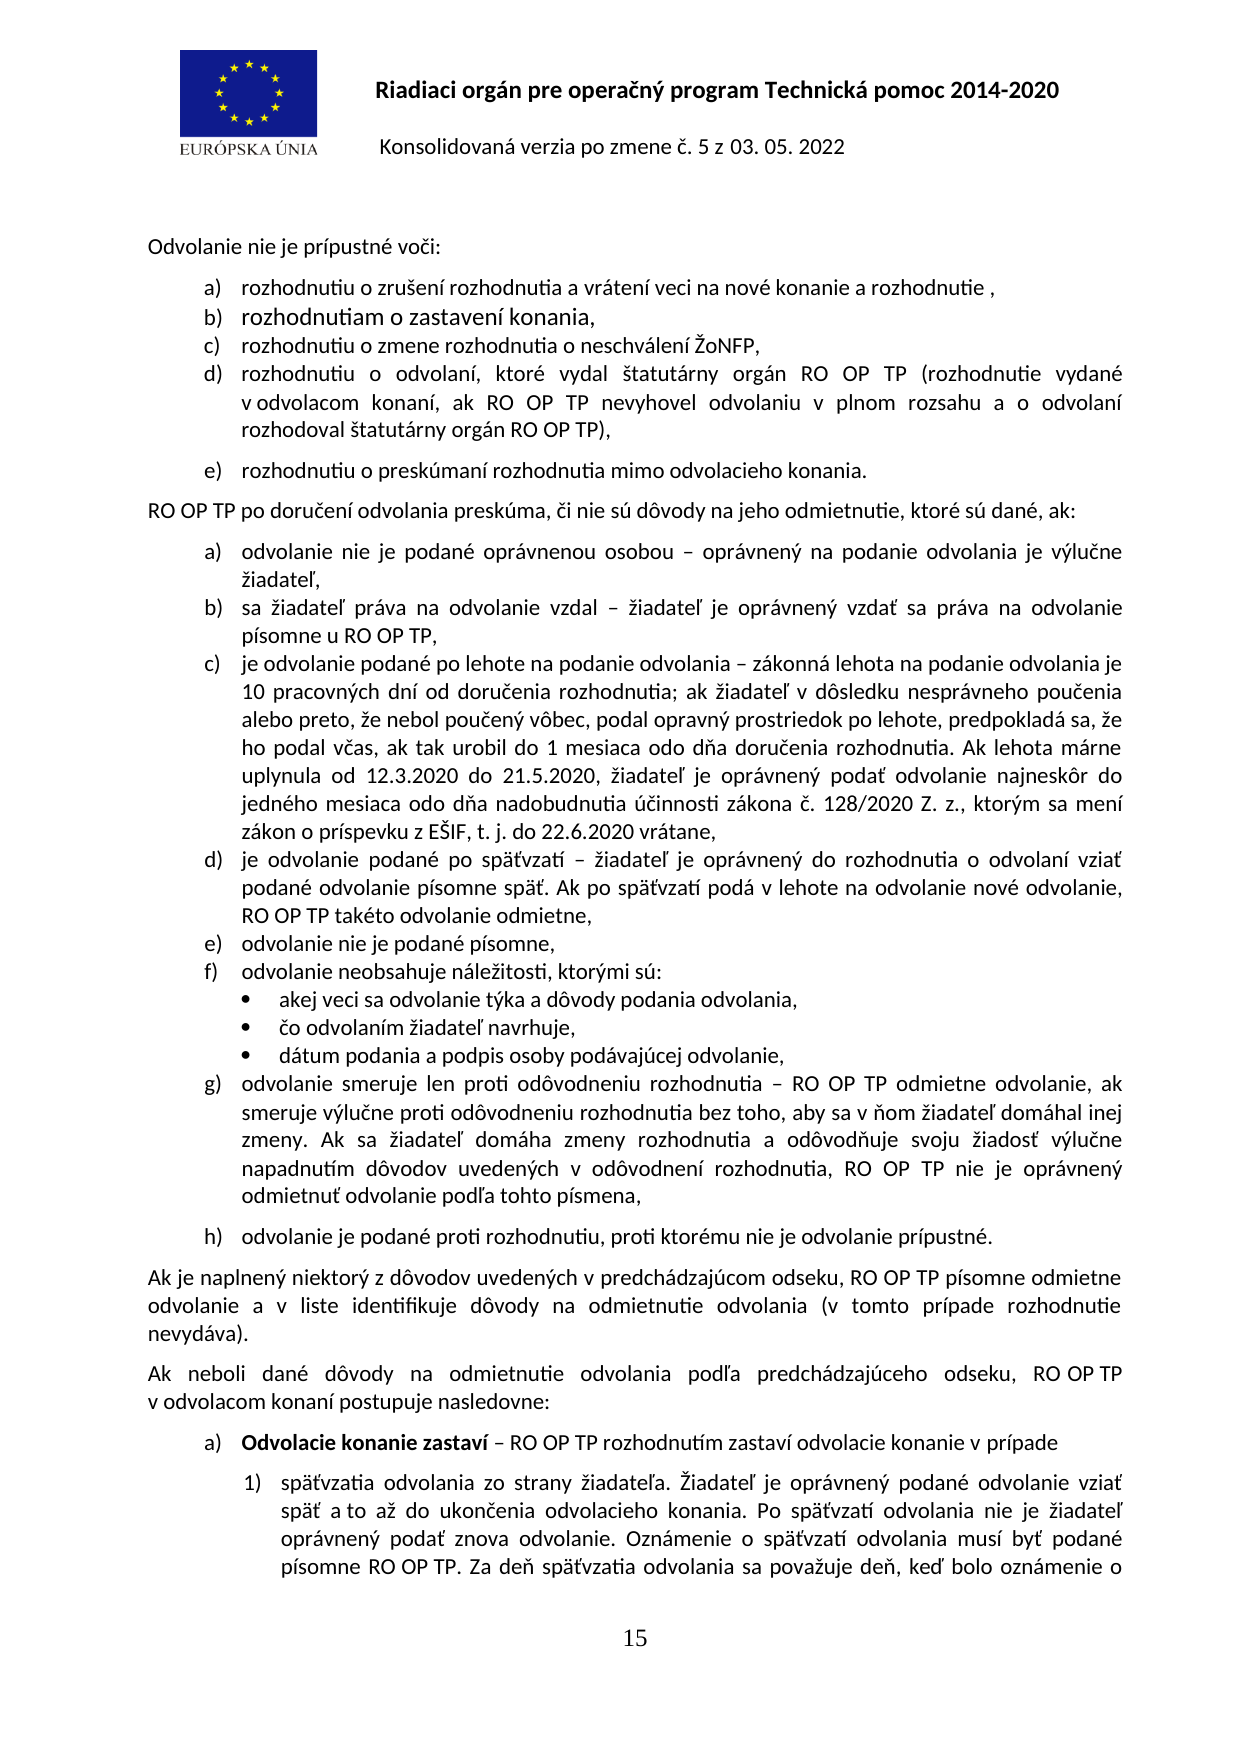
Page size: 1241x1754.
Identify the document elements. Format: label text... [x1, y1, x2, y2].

text RO OP TP po doručení odvolania preskúma, či nie sú dôvody na jeho odmietnutie, ktoré sú dané, ak: [148, 497, 1122, 525]
list rozhodnutiu o odvolaní, ktoré vydal štatutárny orgán RO OP TP (rozhodnutie vydané v odvolacom konaní, ak RO OP TP nevyhovel odvolaniu v plnom rozsahu a o odvolaní rozhodoval štatutárny orgán RO OP TP), [204, 359, 1124, 444]
list je odvolanie podané po späťvzatí – žiadateľ je oprávnený do rozhodnutia o odvolaní vziať podané odvolanie písomne späť. Ak po späťvzatí podá v lehote na odvolanie nové odvolanie, RO OP TP takéto odvolanie odmietne, [204, 845, 1124, 929]
list rozhodnutiam o zastavení konania, [204, 301, 1124, 332]
list je odvolanie podané po lehote na podanie odvolania – zákonná lehota na podanie odvolania je 10 pracovných dní od doručenia rozhodnutia; ak žiadateľ v dôsledku nesprávneho poučenia alebo preto, že nebol poučený vôbec, podal opravný prostriedok po lehote, predpokladá sa, že ho podal včas, ak tak urobil do 1 mesiaca odo dňa doručenia rozhodnutia. Ak lehota márne uplynula od 12.3.2020 do 21.5.2020, žiadateľ je oprávnený podať odvolanie najneskôr do jedného mesiaca odo dňa nadobudnutia účinnosti zákona č. 128/2020 Z. z., ktorým sa mení zákon o príspevku z EŠIF, t. j. do 22.6.2020 vrátane, [204, 649, 1124, 845]
text Ak je naplnený niektorý z dôvodov uvedených v predchádzajúcom odseku, RO OP TP písomne odmietne odvolanie a v liste identifikuje dôvody na odmietnutie odvolania (v tomto prípade rozhodnutie nevydáva). [148, 1263, 1122, 1347]
list čo odvolaním žiadateľ navrhuje, [242, 1013, 1124, 1042]
list odvolanie je podané proti rozhodnutiu, proti ktorému nie je odvolanie prípustné. [204, 1222, 1124, 1250]
list odvolanie smeruje len proti odôvodneniu rozhodnutia – RO OP TP odmietne odvolanie, ak smeruje výlučne proti odôvodneniu rozhodnutia bez toho, aby sa v ňom žiadateľ domáhal inej zmeny. Ak sa žiadateľ domáha zmeny rozhodnutia a odôvodňuje svoju žiadosť výlučne napadnutím dôvodov uvedených v odôvodnení rozhodnutia, RO OP TP nie je oprávnený odmietnuť odvolanie podľa tohto písmena, [204, 1069, 1124, 1210]
list rozhodnutiu o zmene rozhodnutia o neschválení ŽoNFP, [204, 332, 1124, 359]
list Odvolacie konanie zastaví – RO OP TP rozhodnutím zastaví odvolacie konanie v prípade [204, 1428, 1124, 1456]
text Odvolanie nie je prípustné voči: [148, 232, 1122, 261]
list rozhodnutiu o zrušení rozhodnutia a vrátení veci na nové konanie a rozhodnutie , [204, 273, 1124, 301]
list rozhodnutiu o preskúmaní rozhodnutia mimo odvolacieho konania. [204, 456, 1124, 484]
list sa žiadateľ práva na odvolanie vzdal – žiadateľ je oprávnený vzdať sa práva na odvolanie písomne u RO OP TP, [204, 593, 1124, 649]
list odvolanie nie je podané oprávnenou osobou – oprávnený na podanie odvolania je výlučne žiadateľ, [204, 537, 1124, 593]
list odvolanie neobsahuje náležitosti, ktorými sú: [204, 957, 1124, 986]
text Ak neboli dané dôvody na odmietnutie odvolania podľa predchádzajúceho odseku, RO OP TP v odvolacom konaní postupuje nasledovne: [148, 1359, 1122, 1415]
list akej veci sa odvolanie týka a dôvody podania odvolania, [242, 986, 1124, 1013]
list odvolanie nie je podané písomne, [204, 929, 1124, 957]
list dátum podania a podpis osoby podávajúcej odvolanie, [242, 1042, 1124, 1069]
picture [179, 50, 318, 155]
